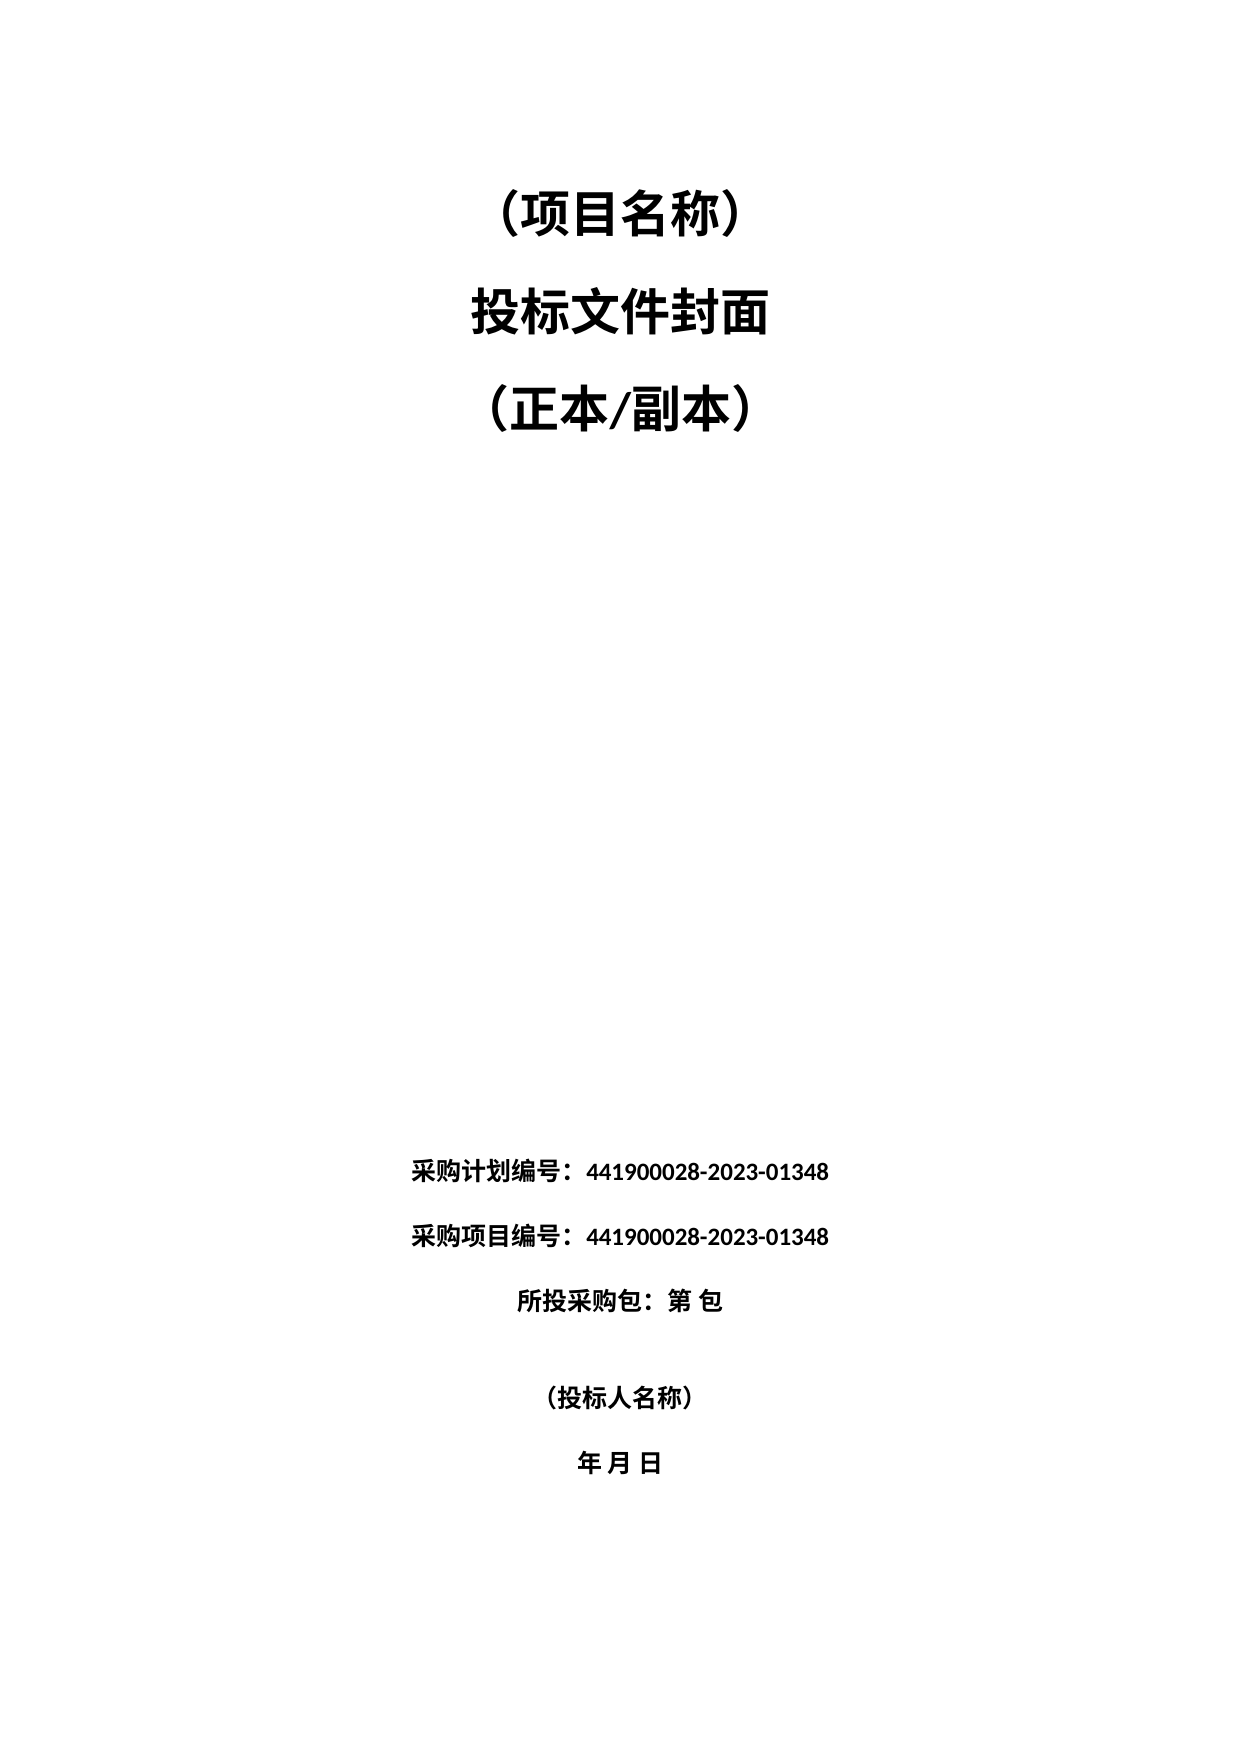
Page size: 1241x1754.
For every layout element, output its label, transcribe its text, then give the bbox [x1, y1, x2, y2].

text （项目名称） [187, 162, 1053, 259]
text 采购项目编号：441900028-2023-01348 [187, 1202, 1053, 1267]
text （投标人名称） [187, 1364, 1053, 1429]
text 采购计划编号：441900028-2023-01348 [187, 1137, 1053, 1202]
text 年 月 日 [187, 1429, 1053, 1494]
text 所投采购包：第 包 [187, 1267, 1053, 1332]
text （正本/副本） [187, 357, 1053, 1137]
text 投标文件封面 [187, 259, 1053, 357]
